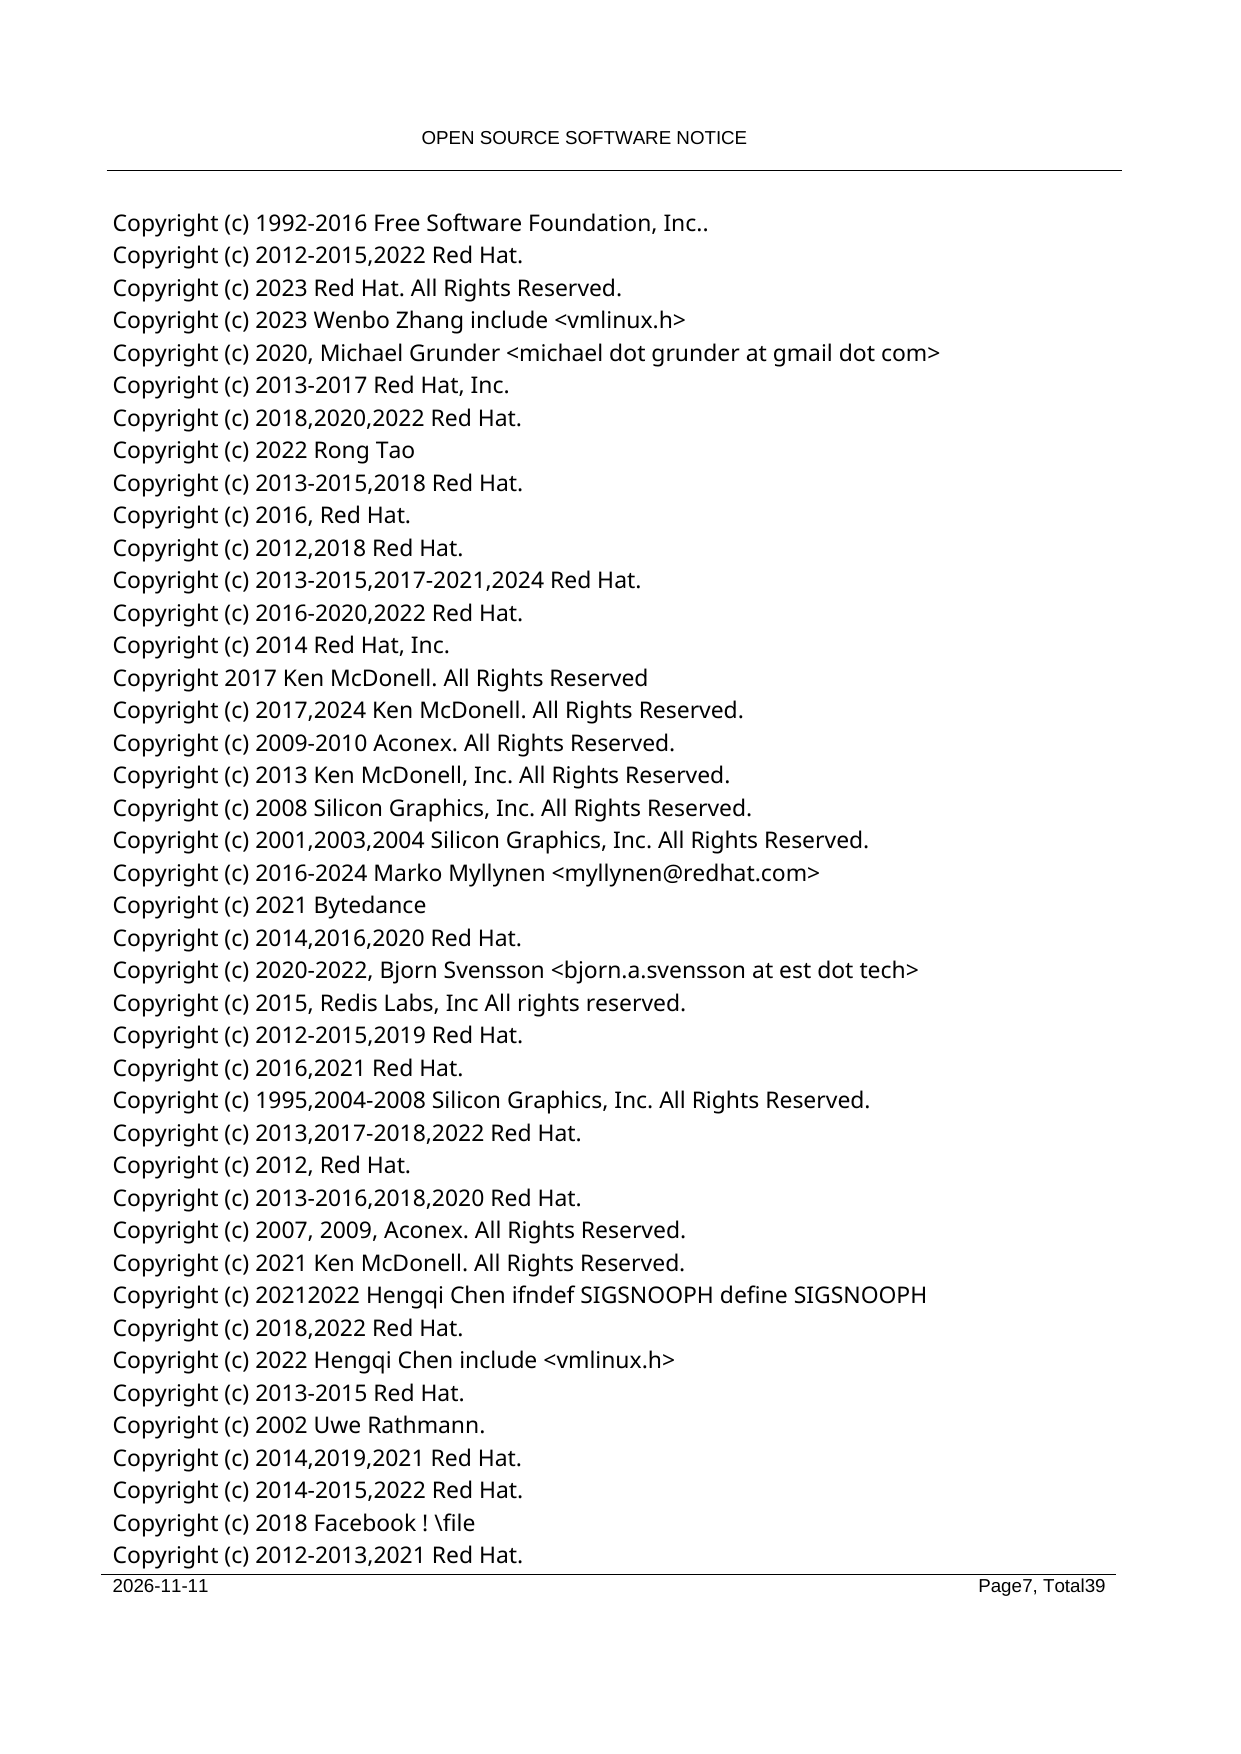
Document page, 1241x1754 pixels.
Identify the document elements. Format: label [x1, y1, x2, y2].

text [112, 206, 1128, 1571]
